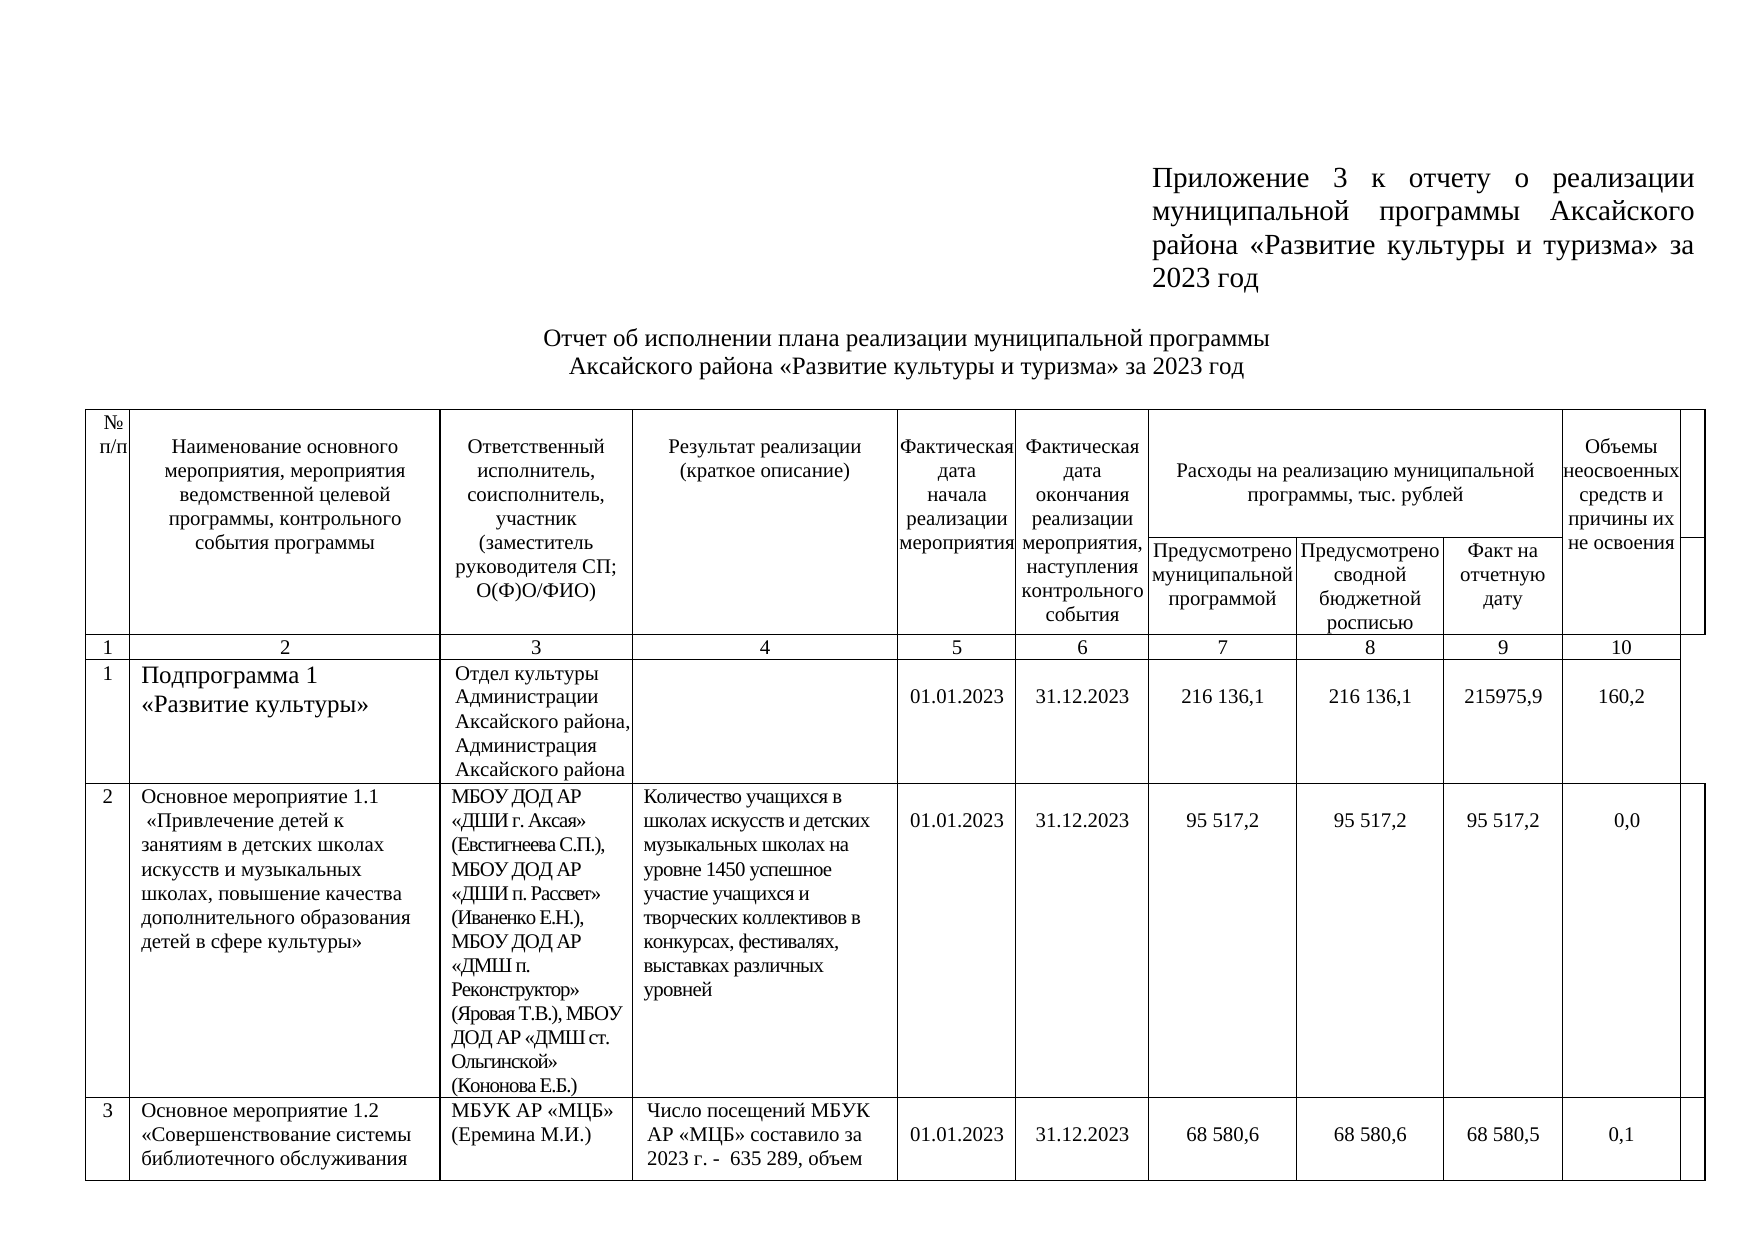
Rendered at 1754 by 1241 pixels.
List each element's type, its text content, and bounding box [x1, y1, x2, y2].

table_cell 215975,9 [1444, 660, 1562, 783]
table_cell 01.01.2023 [898, 660, 1015, 783]
table_cell 95 517,2 [1297, 784, 1443, 1097]
table_cell [1681, 784, 1704, 1097]
table_cell 216 136,1 [1297, 660, 1443, 783]
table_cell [441, 1098, 632, 1180]
table_header Наименование основного мероприятия, мероприятия ведомственной целевой программы, контрольного события программы [130, 410, 439, 634]
table_cell 68 580,5 [1444, 1098, 1562, 1180]
table_cell 31.12.2023 [1016, 784, 1148, 1097]
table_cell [633, 1098, 897, 1180]
table_cell 1 [86, 660, 129, 783]
table_cell 31.12.2023 [1016, 660, 1148, 783]
table_header № п/п [86, 410, 129, 634]
table_cell 95 517,2 [1149, 784, 1296, 1097]
table_cell Основное мероприятие 1.1 «Привлечение детей к занятиям в детских школах искусств и музыкальных школах, повышение качества дополнительного образования детей в сфере культуры» [130, 784, 439, 1097]
table_cell [1681, 1098, 1704, 1180]
table_cell 3 [441, 635, 632, 659]
text Отчет об исполнении плана реализации муниципальной программы [118, 323, 1695, 351]
table_cell [633, 660, 897, 783]
table_cell 5 [898, 635, 1015, 659]
table_cell 95 517,2 [1444, 784, 1562, 1097]
table_cell 160,2 [1563, 660, 1680, 783]
table_cell 2 [86, 784, 129, 1097]
table_header Расходы на реализацию муниципальной программы, тыс. рублей [1149, 410, 1562, 537]
table_cell 9 [1444, 635, 1562, 659]
text Приложение 3 к отчету о реализации муниципальной программы Аксайского района «Развитие культуры и туризма» за 2023 год [1152, 160, 1695, 294]
table_cell 31.12.2023 [1016, 1098, 1148, 1180]
table_cell Предусмотрено сводной бюджетной росписью [1297, 538, 1443, 634]
table_cell Подпрограмма 1 «Развитие культуры» [130, 660, 439, 783]
table_cell 0,0 [1563, 784, 1680, 1097]
table_header Результат реализации (краткое описание) [633, 410, 897, 634]
table_cell [1681, 635, 1705, 783]
table_header Фактическая дата окончания реализации мероприятия, наступления контрольного события [1016, 410, 1148, 634]
table_cell 216 136,1 [1149, 660, 1296, 783]
table_cell 01.01.2023 [898, 1098, 1015, 1180]
text Аксайского района «Развитие культуры и туризма» за 2023 год [118, 351, 1695, 380]
table_cell 7 [1149, 635, 1296, 659]
table_cell Отдел культуры Администрации Аксайского района, Администрация Аксайского района [441, 660, 632, 783]
table_cell 4 [633, 635, 897, 659]
table_cell 10 [1563, 635, 1680, 659]
table_cell 0,1 [1563, 1098, 1680, 1180]
table_header Фактическая дата начала реализации мероприятия [898, 410, 1015, 634]
table_cell 68 580,6 [1297, 1098, 1443, 1180]
table_header Ответственный исполнитель, соисполнитель, участник (заместитель руководителя СП; О(Ф)О/ФИО) [441, 410, 632, 634]
table_cell [1681, 538, 1704, 634]
table_cell 3 [86, 1098, 129, 1180]
table_header Объемы неосвоенных средств и причины их не освоения [1563, 410, 1680, 634]
table_cell 2 [130, 635, 439, 659]
table_cell МБОУ ДОД АР «ДШИ г. Аксая» (Евстигнеева С.П.), МБОУ ДОД АР «ДШИ п. Рассвет» (Иваненко Е.Н.), МБОУ ДОД АР «ДМШ п. Реконструктор» (Яровая Т.В.), МБОУ ДОД АР «ДМШ ст. Ольгинской» (Кононова Е.Б.) [441, 784, 632, 1097]
table_cell 68 580,6 [1149, 1098, 1296, 1180]
table_cell 8 [1297, 635, 1443, 659]
table_cell 01.01.2023 [898, 784, 1015, 1097]
table_cell 1 [86, 635, 129, 659]
table_cell Предусмотрено муниципальной программой [1149, 538, 1296, 634]
table_cell Факт на отчетную дату [1444, 538, 1562, 634]
table_cell Количество учащихся в школах искусств и детских музыкальных школах на уровне 1450 успешное участие учащихся и творческих коллективов в конкурсах, фестивалях, выставках различных уровней [633, 784, 897, 1097]
table_header [1681, 410, 1704, 537]
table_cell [130, 1098, 439, 1180]
table_cell 6 [1016, 635, 1148, 659]
